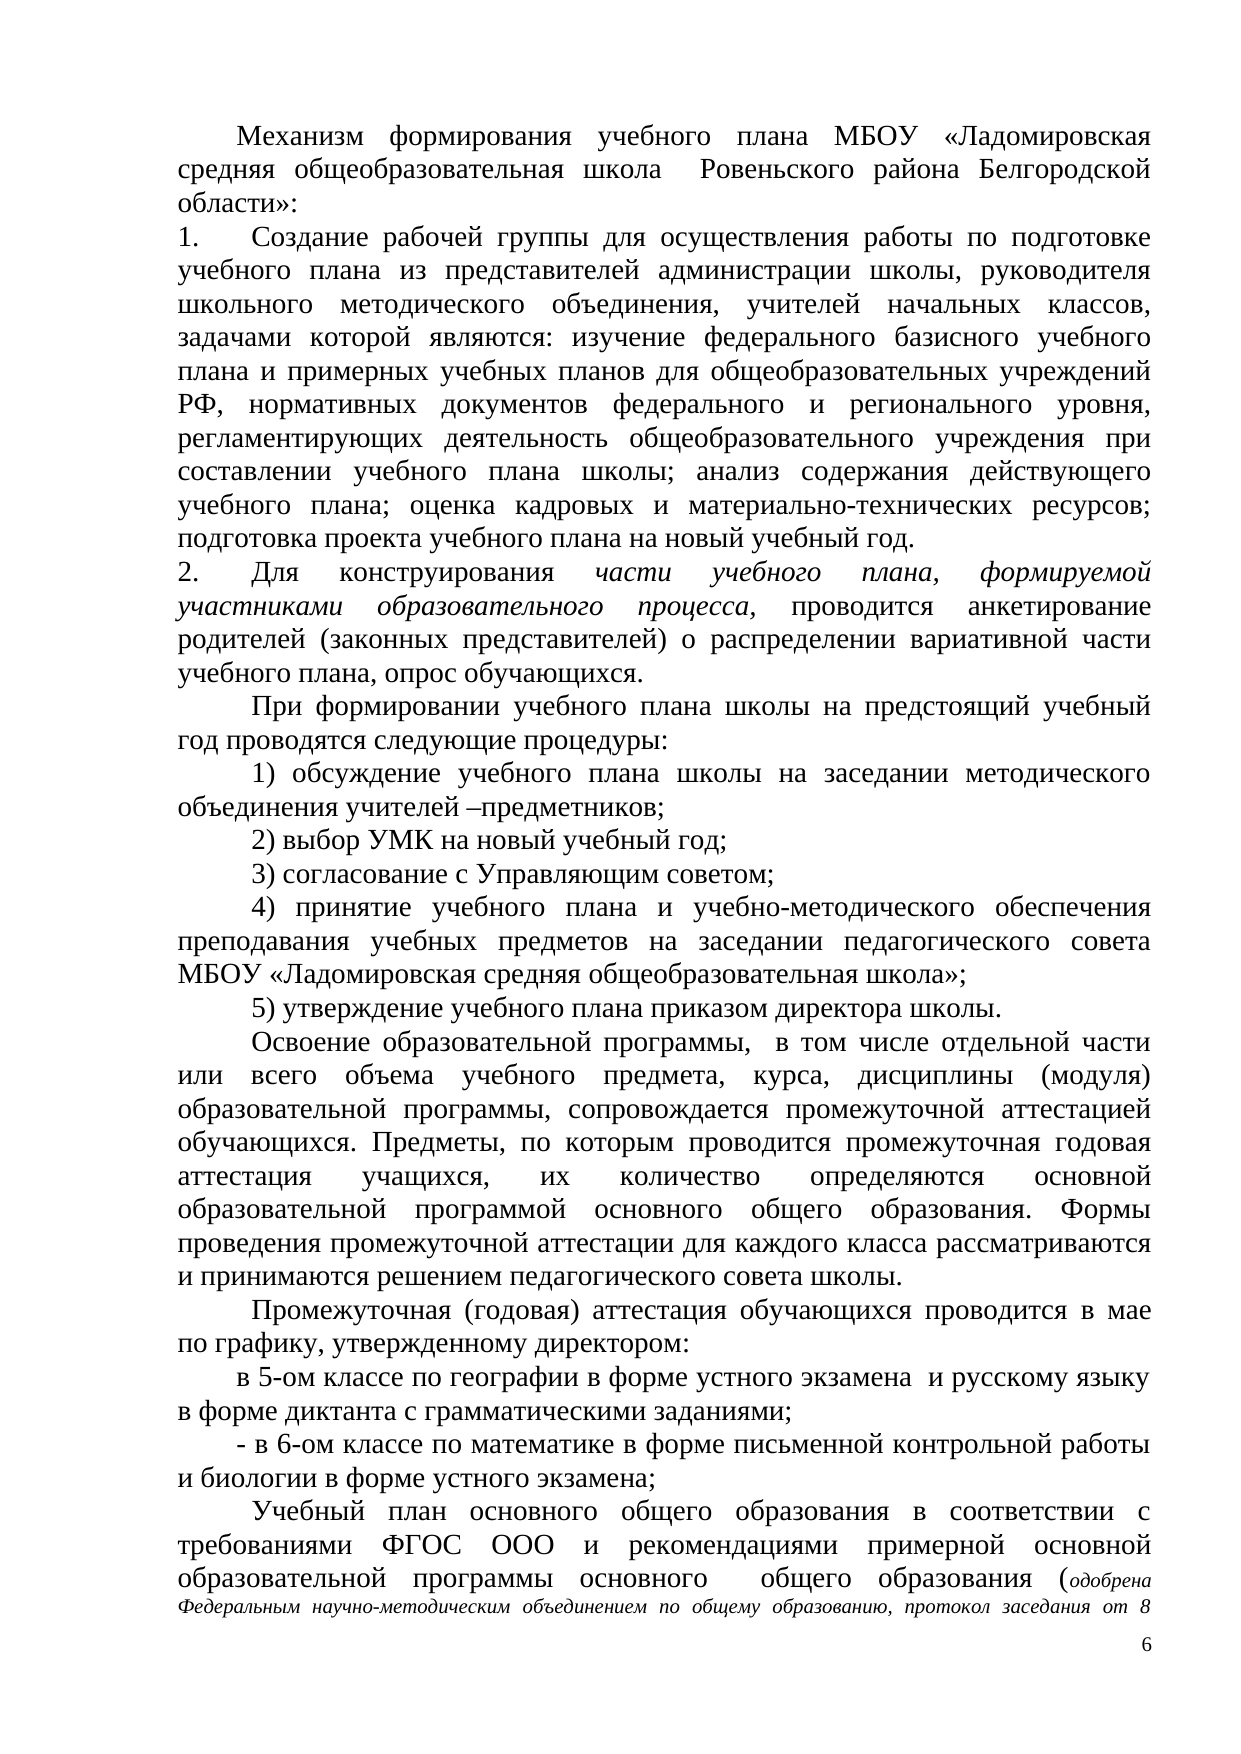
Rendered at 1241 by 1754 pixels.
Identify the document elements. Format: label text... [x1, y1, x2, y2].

text 2) выбор УМК на новый учебный год; [177, 822, 1152, 856]
text Промежуточная (годовая) аттестация обучающихся проводится в мае по графику, утвержденному директором: [177, 1292, 1152, 1359]
text 4) принятие учебного плана и учебно-методического обеспечения преподавания учебных предметов на заседании педагогического совета МБОУ «Ладомировская средняя общеобразовательная школа»; [177, 889, 1152, 990]
text 3) согласование с Управляющим советом; [177, 856, 1152, 889]
text При формировании учебного плана школы на предстоящий учебный год проводятся следующие процедуры: [177, 688, 1152, 755]
text Механизм формирования учебного плана МБОУ «Ладомировская средняя общеобразовательная школа Ровеньского района Белгородской области»: [177, 118, 1152, 219]
text 1. Создание рабочей группы для осуществления работы по подготовке учебного плана из представителей администрации школы, руководителя школьного методического объединения, учителей начальных классов, задачами которой являются: изучение федерального базисного учебного плана и примерных учебных планов для общеобразовательных учреждений РФ, нормативных документов федерального и регионального уровня, регламентирующих деятельность общеобразовательного учреждения при составлении учебного плана школы; анализ содержания действующего учебного плана; оценка кадровых и материально-технических ресурсов; подготовка проекта учебного плана на новый учебный год. [177, 219, 1152, 554]
text Освоение образовательной программы, в том числе отдельной части или всего объема учебного предмета, курса, дисциплины (модуля) образовательной программы, сопровождается промежуточной аттестацией обучающихся. Предметы, по которым проводится промежуточная годовая аттестация учащихся, их количество определяются основной образовательной программой основного общего образования. Формы проведения промежуточной аттестации для каждого класса рассматриваются и принимаются решением педагогического совета школы. [177, 1024, 1152, 1292]
text в 5-ом классе по географии в форме устного экзамена и русскому языку в форме диктанта с грамматическими заданиями; [177, 1359, 1152, 1426]
text 5) утверждение учебного плана приказом директора школы. [177, 990, 1152, 1024]
text 2. Для конструирования части учебного плана, формируемой участниками образовательного процесса, проводится анкетирование родителей (законных представителей) о распределении вариативной части учебного плана, опрос обучающихся. [177, 554, 1152, 688]
text - в 6-ом классе по математике в форме письменной контрольной работы и биологии в форме устного экзамена; [177, 1426, 1152, 1493]
text 1) обсуждение учебного плана школы на заседании методического объединения учителей –предметников; [177, 755, 1152, 822]
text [177, 1493, 1152, 1618]
